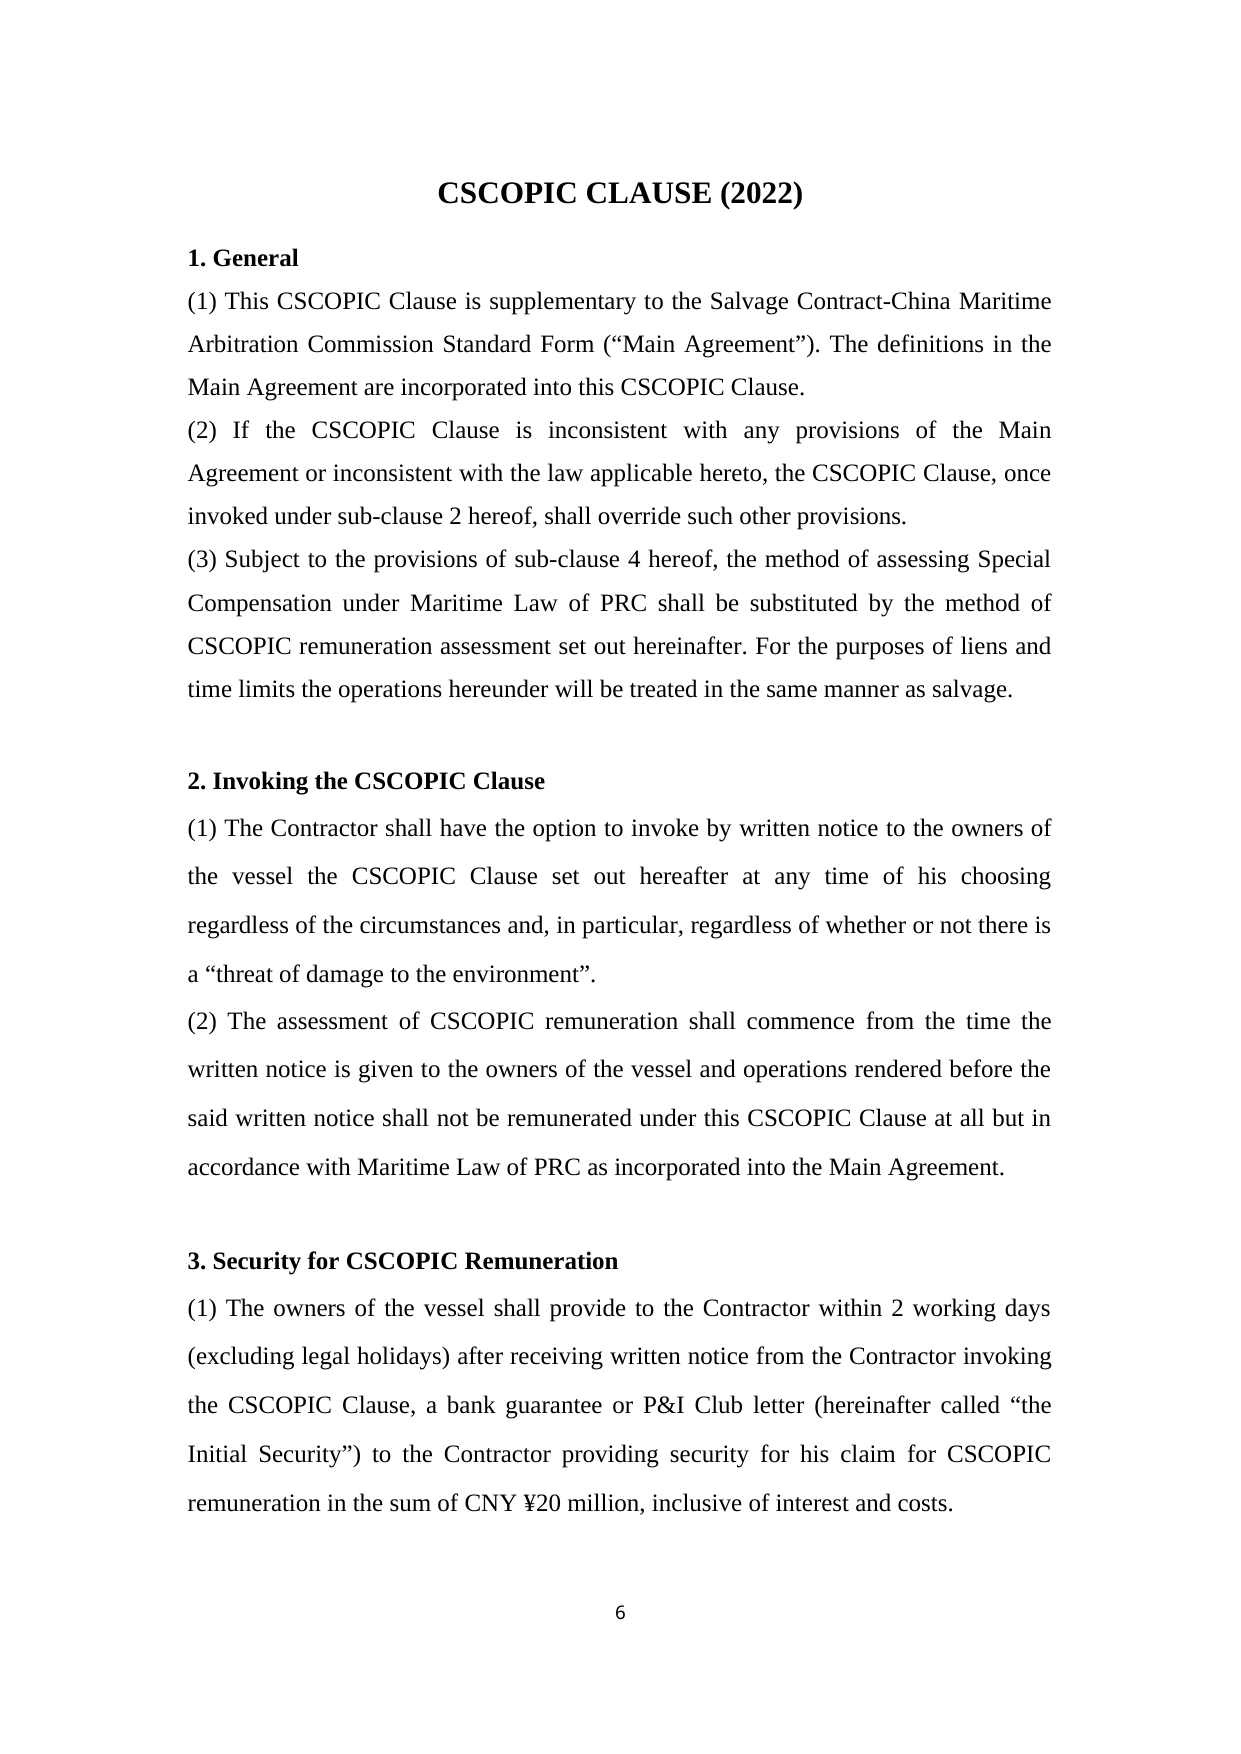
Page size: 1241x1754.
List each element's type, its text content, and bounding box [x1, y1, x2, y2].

text (2) If the CSCOPIC Clause is inconsistent with any provisions of the Main Agreement or inconsistent with the law applicable hereto, the CSCOPIC Clause, once invoked under sub-clause 2 hereof, shall override such other provisions. [187, 415, 1053, 530]
text (1) The Contractor shall have the option to invoke by written notice to the owners of the vessel the CSCOPIC Clause set out hereafter at any time of his choosing regardless of the circumstances and, in particular, regardless of whether or not there is a “threat of damage to the environment”. [187, 811, 1053, 989]
text CSCOPIC CLAUSE (2022) [187, 160, 1053, 225]
text 3. Security for CSCOPIC Remuneration [187, 1244, 1053, 1276]
text (2) The assessment of CSCOPIC remuneration shall commence from the time the written notice is given to the owners of the vessel and operations rendered before the said written notice shall not be remunerated under this CSCOPIC Clause at all but in accordance with Maritime Law of PRC as incorporated into the Main Agreement. [187, 1004, 1053, 1183]
text 2. Invoking the CSCOPIC Clause [187, 764, 1053, 796]
text (3) Subject to the provisions of sub-clause 4 hereof, the method of assessing Special Compensation under Maritime Law of PRC shall be substituted by the method of CSCOPIC remuneration assessment set out hereinafter. For the purposes of liens and time limits the operations hereunder will be treated in the same manner as salvage. [187, 544, 1053, 703]
text 1. General [187, 243, 1053, 271]
text (1) This CSCOPIC Clause is supplementary to the Salvage Contract-China Maritime Arbitration Commission Standard Form (“Main Agreement”). The definitions in the Main Agreement are incorporated into this CSCOPIC Clause. [187, 286, 1053, 401]
text (1) The owners of the vessel shall provide to the Contractor within 2 working days (excluding legal holidays) after receiving written notice from the Contractor invoking the CSCOPIC Clause, a bank guarantee or P&I Club letter (hereinafter called “the Initial Security”) to the Contractor providing security for his claim for CSCOPIC remuneration in the sum of CNY ¥20 million, inclusive of interest and costs. [187, 1291, 1053, 1518]
